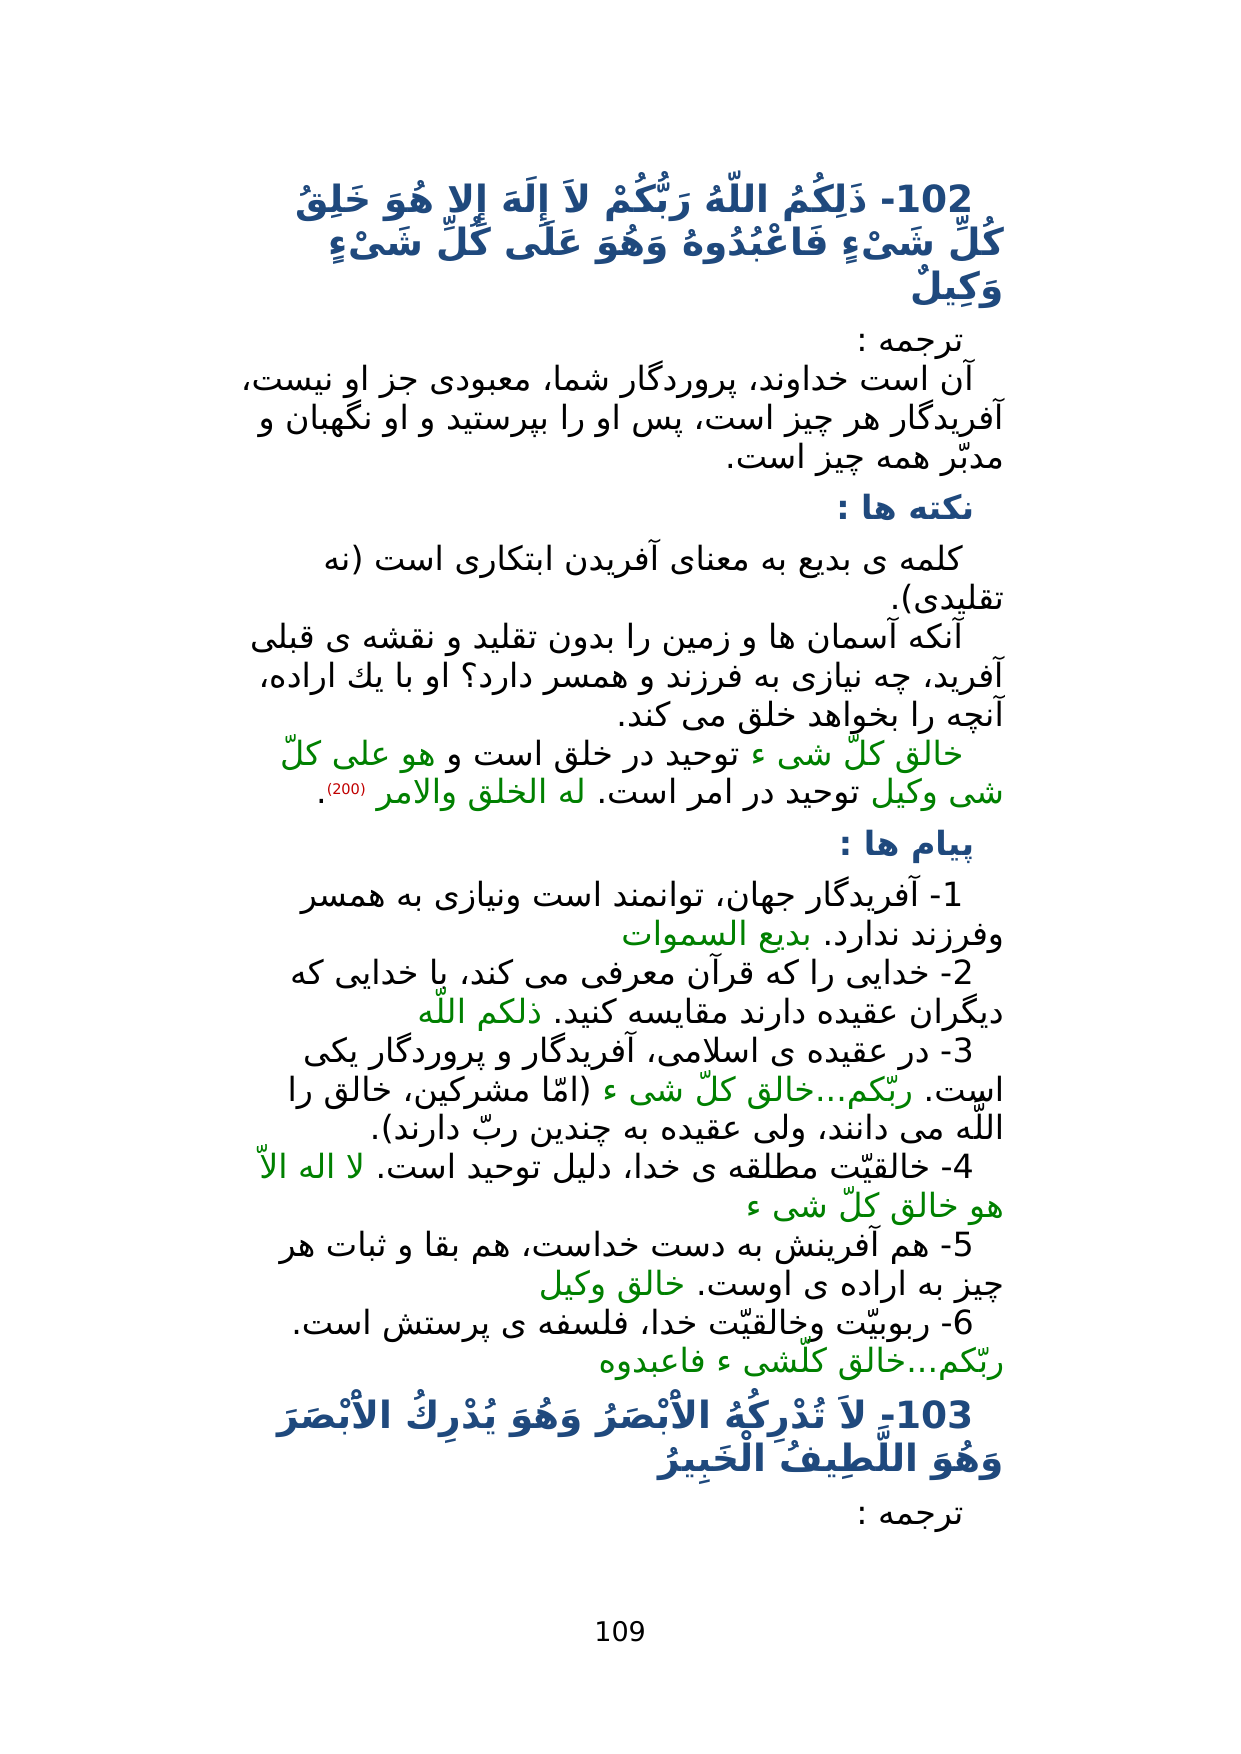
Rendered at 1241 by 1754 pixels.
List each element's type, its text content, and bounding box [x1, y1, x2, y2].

text آنكه آسمان ها و زمين را بدون تقليد و نقشه ى قبلى آفريد، چه نيازى به فرزند و همسر دارد؟ او با يك اراده، آنچه را بخواهد خلق مى كند. [236, 618, 1004, 734]
subtitle 103- لاَ تُدْرِكُهُ الاَْبْصَرُ وَهُوَ يُدْرِكُ الاَْبْصَرَ وَهُوَ اللَّطِيفُ الْخَبِيرُ [236, 1393, 1004, 1481]
subtitle نكته ها : [236, 488, 1004, 527]
text 2- خدايى را كه قرآن معرفى مى كند، با خدايى كه ديگران عقيده دارند مقايسه كنيد. ذلكم اللّه [236, 953, 1004, 1031]
text خالق كلّ شى ء توحيد در خلق است و هو على كلّ شى وكيل توحيد در امر است. له الخلق والامر (200). [236, 734, 1004, 812]
subtitle 102- ذَلِكُمُ اللّهُ رَبُّكُمْ لاَ إِلَهَ إِلا هُوَ خَلِقُ كُلِّ شَىْءٍ فَاعْبُدُوهُ وَهُوَ عَلَى كُلِّ شَىْءٍ وَكِيلٌ [236, 177, 1004, 308]
text آن است خداوند، پروردگار شما، معبودى جز او نيست، آفريدگار هر چيز است، پس او را بپرستيد و او نگهبان و مدبّر همه چيز است. [236, 359, 1004, 476]
subtitle پيام ها : [236, 824, 1004, 863]
text 4- خالقيّت مطلقه ى خدا، دليل توحيد است. لا اله الاّ هو خالق كلّ شى ء [236, 1148, 1004, 1225]
text ترجمه : [236, 1493, 1004, 1532]
text 6- ربوبيّت وخالقيّت خدا، فلسفه ى پرستش است. ربّكم...خالق كلّشى ء فاعبدوه [236, 1303, 1004, 1381]
text ترجمه : [236, 321, 1004, 359]
text 1- آفريدگار جهان، توانمند است ونيازى به همسر وفرزند ندارد. بديع السموات [236, 876, 1004, 953]
text 3- در عقيده ى اسلامى، آفريدگار و پروردگار يكى است. ربّكم...خالق كلّ شى ء (امّا مشركين، خالق را اللَّه مى دانند، ولى عقيده به چندين ربّ دارند). [236, 1031, 1004, 1148]
text كلمه ى بديع به معناى آفريدن ابتكارى است (نه تقليدى). [236, 540, 1004, 618]
text 5- هم آفرينش به دست خداست، هم بقا و ثبات هر چيز به اراده ى اوست. خالق وكيل [236, 1225, 1004, 1303]
